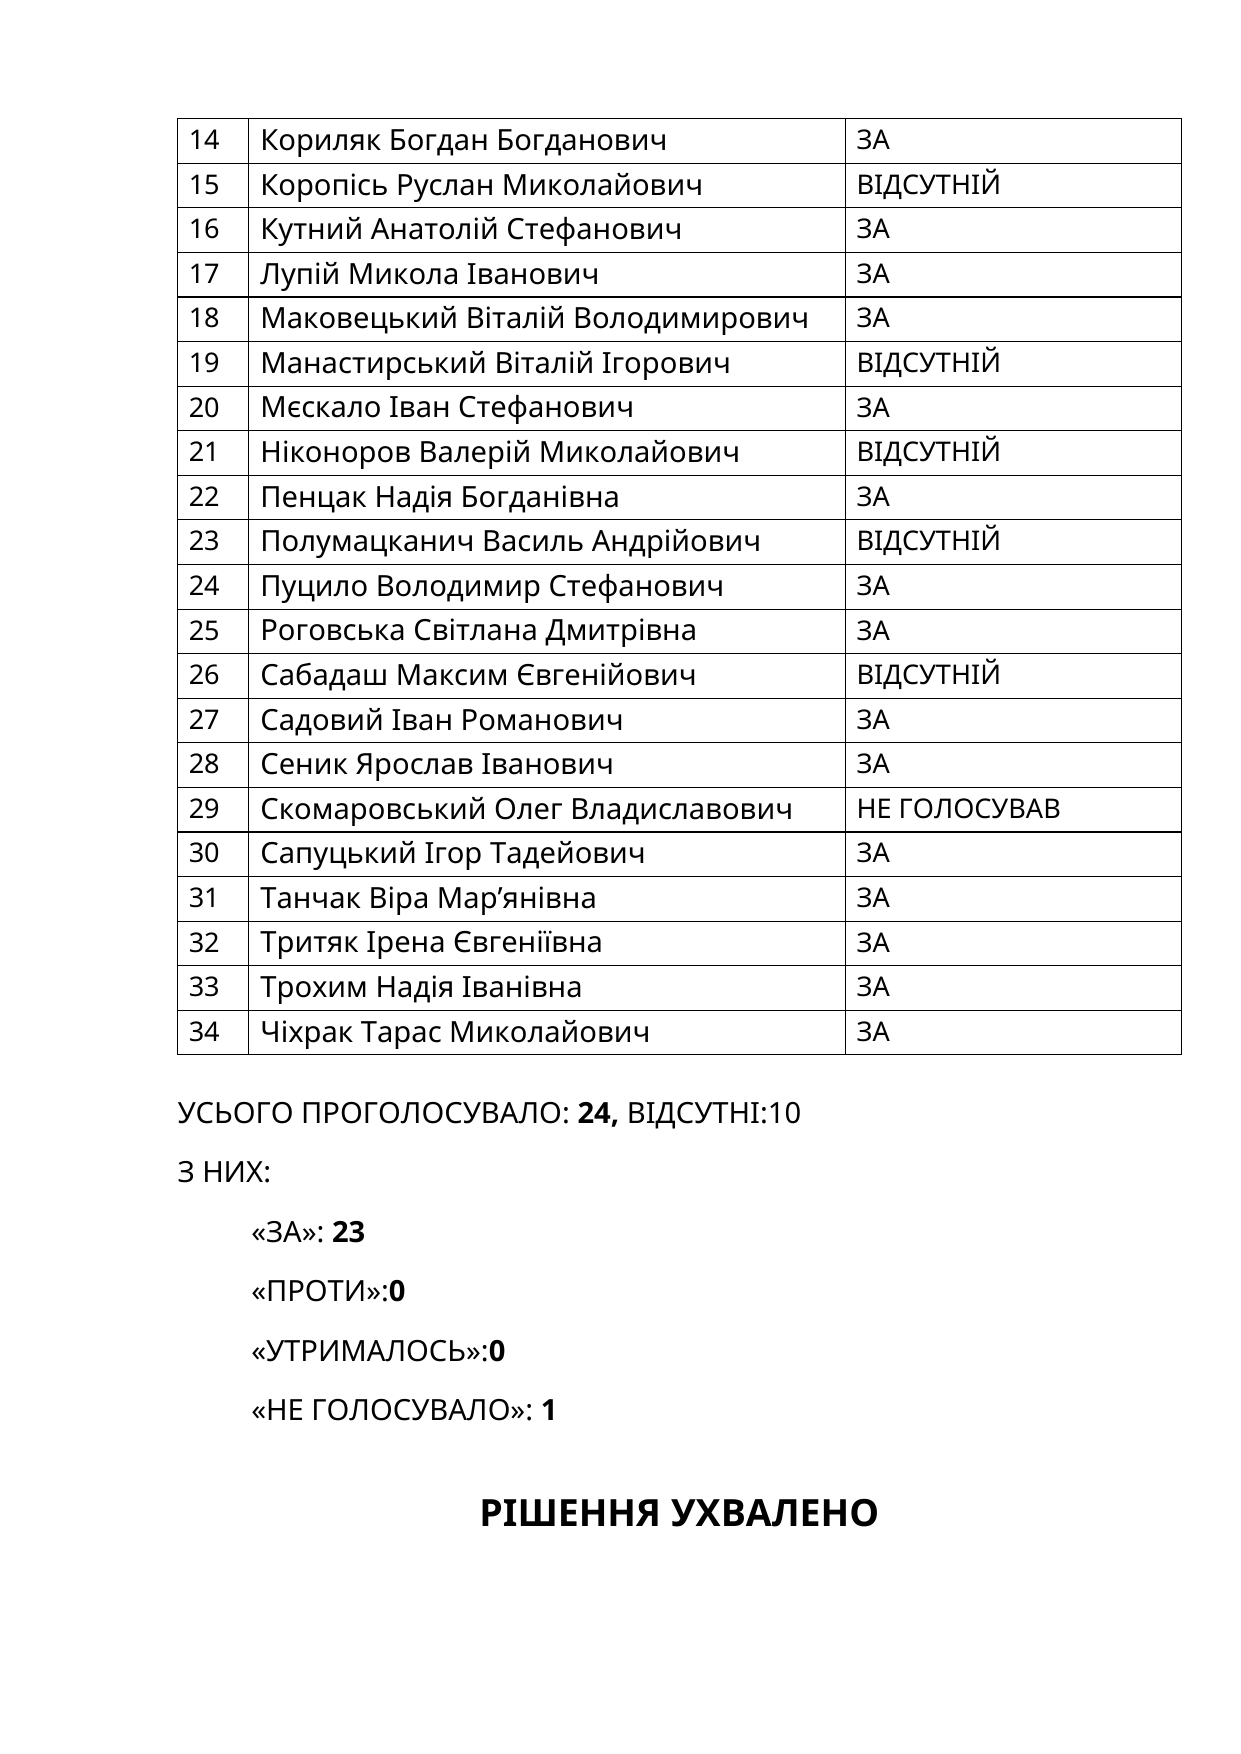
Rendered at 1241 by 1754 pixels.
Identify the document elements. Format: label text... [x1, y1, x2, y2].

table_cell 34 [178, 1011, 248, 1054]
table_cell Кориляк Богдан Богданович [249, 119, 845, 163]
table_cell Пуцило Володимир Стефанович [249, 565, 845, 608]
table_cell 29 [178, 788, 248, 831]
table_cell 31 [178, 877, 248, 921]
table_cell ЗА [846, 565, 1181, 608]
table_cell 33 [178, 966, 248, 1010]
table_cell Чіхрак Тарас Миколайович [249, 1011, 845, 1054]
table_cell Скомаровський Олег Владиславович [249, 788, 845, 831]
table_cell 28 [178, 743, 248, 787]
table_cell Танчак Віра Мар’янівна [249, 877, 845, 921]
table_cell ВІДСУТНІЙ [846, 164, 1181, 207]
text «НЕ ГОЛОСУВАЛО»: 1 [177, 1390, 1181, 1429]
table_cell ЗА [846, 208, 1181, 252]
table_cell Кутний Анатолій Стефанович [249, 208, 845, 252]
table_cell Садовий Іван Романович [249, 699, 845, 742]
table_cell Сабадаш Максим Євгенійович [249, 654, 845, 698]
table_cell Коропісь Руслан Миколайович [249, 164, 845, 207]
text «УТРИМАЛОСЬ»:0 [177, 1330, 1181, 1370]
table_cell ЗА [846, 387, 1181, 430]
table_cell Сеник Ярослав Іванович [249, 743, 845, 787]
table_cell 22 [178, 476, 248, 519]
table_cell ЗА [846, 877, 1181, 921]
table_cell ВІДСУТНІЙ [846, 520, 1181, 564]
table_cell ЗА [846, 476, 1181, 519]
table_cell ЗА [846, 1011, 1181, 1054]
table_cell ЗА [846, 610, 1181, 653]
table_cell 30 [178, 833, 248, 876]
table_cell Ніконоров Валерій Миколайович [249, 431, 845, 475]
table_cell Мєскало Іван Стефанович [249, 387, 845, 430]
table_cell ЗА [846, 743, 1181, 787]
table_cell ЗА [846, 922, 1181, 965]
table_cell 26 [178, 654, 248, 698]
table_cell ВІДСУТНІЙ [846, 342, 1181, 386]
table_cell 17 [178, 253, 248, 296]
table_cell ЗА [846, 699, 1181, 742]
table_cell Трохим Надія Іванівна [249, 966, 845, 1010]
table_cell 20 [178, 387, 248, 430]
table_cell НЕ ГОЛОСУВАВ [846, 788, 1181, 831]
table_cell 19 [178, 342, 248, 386]
text «ЗА»: 23 [177, 1211, 1181, 1251]
table_cell 27 [178, 699, 248, 742]
table_cell 18 [178, 298, 248, 341]
table_cell ЗА [846, 298, 1181, 341]
table_cell ВІДСУТНІЙ [846, 431, 1181, 475]
table_cell 15 [178, 164, 248, 207]
table_cell Тритяк Ірена Євгеніївна [249, 922, 845, 965]
text Усього проголосувало: 24, ВІДСУТНІ:10 [177, 1092, 1181, 1132]
text З НИХ: [177, 1152, 1181, 1191]
table_cell 14 [178, 119, 248, 163]
table_cell 32 [178, 922, 248, 965]
table_cell Роговська Світлана Дмитрівна [249, 610, 845, 653]
text РІШЕННЯ УХВАЛЕНО [177, 1486, 1181, 1537]
table_cell Пенцак Надія Богданівна [249, 476, 845, 519]
table_cell Сапуцький Ігор Тадейович [249, 833, 845, 876]
table_cell Маковецький Віталій Володимирович [249, 298, 845, 341]
table_cell 23 [178, 520, 248, 564]
table_cell Манастирський Віталій Ігорович [249, 342, 845, 386]
text «ПРОТИ»:0 [177, 1271, 1181, 1310]
table_cell ЗА [846, 966, 1181, 1010]
table_cell Лупій Микола Іванович [249, 253, 845, 296]
table_cell ЗА [846, 119, 1181, 163]
table_cell 24 [178, 565, 248, 608]
table_cell ЗА [846, 253, 1181, 296]
table_cell 25 [178, 610, 248, 653]
table_cell 21 [178, 431, 248, 475]
table_cell Полумацканич Василь Андрійович [249, 520, 845, 564]
table_cell 16 [178, 208, 248, 252]
table_cell ЗА [846, 833, 1181, 876]
table_cell ВІДСУТНІЙ [846, 654, 1181, 698]
